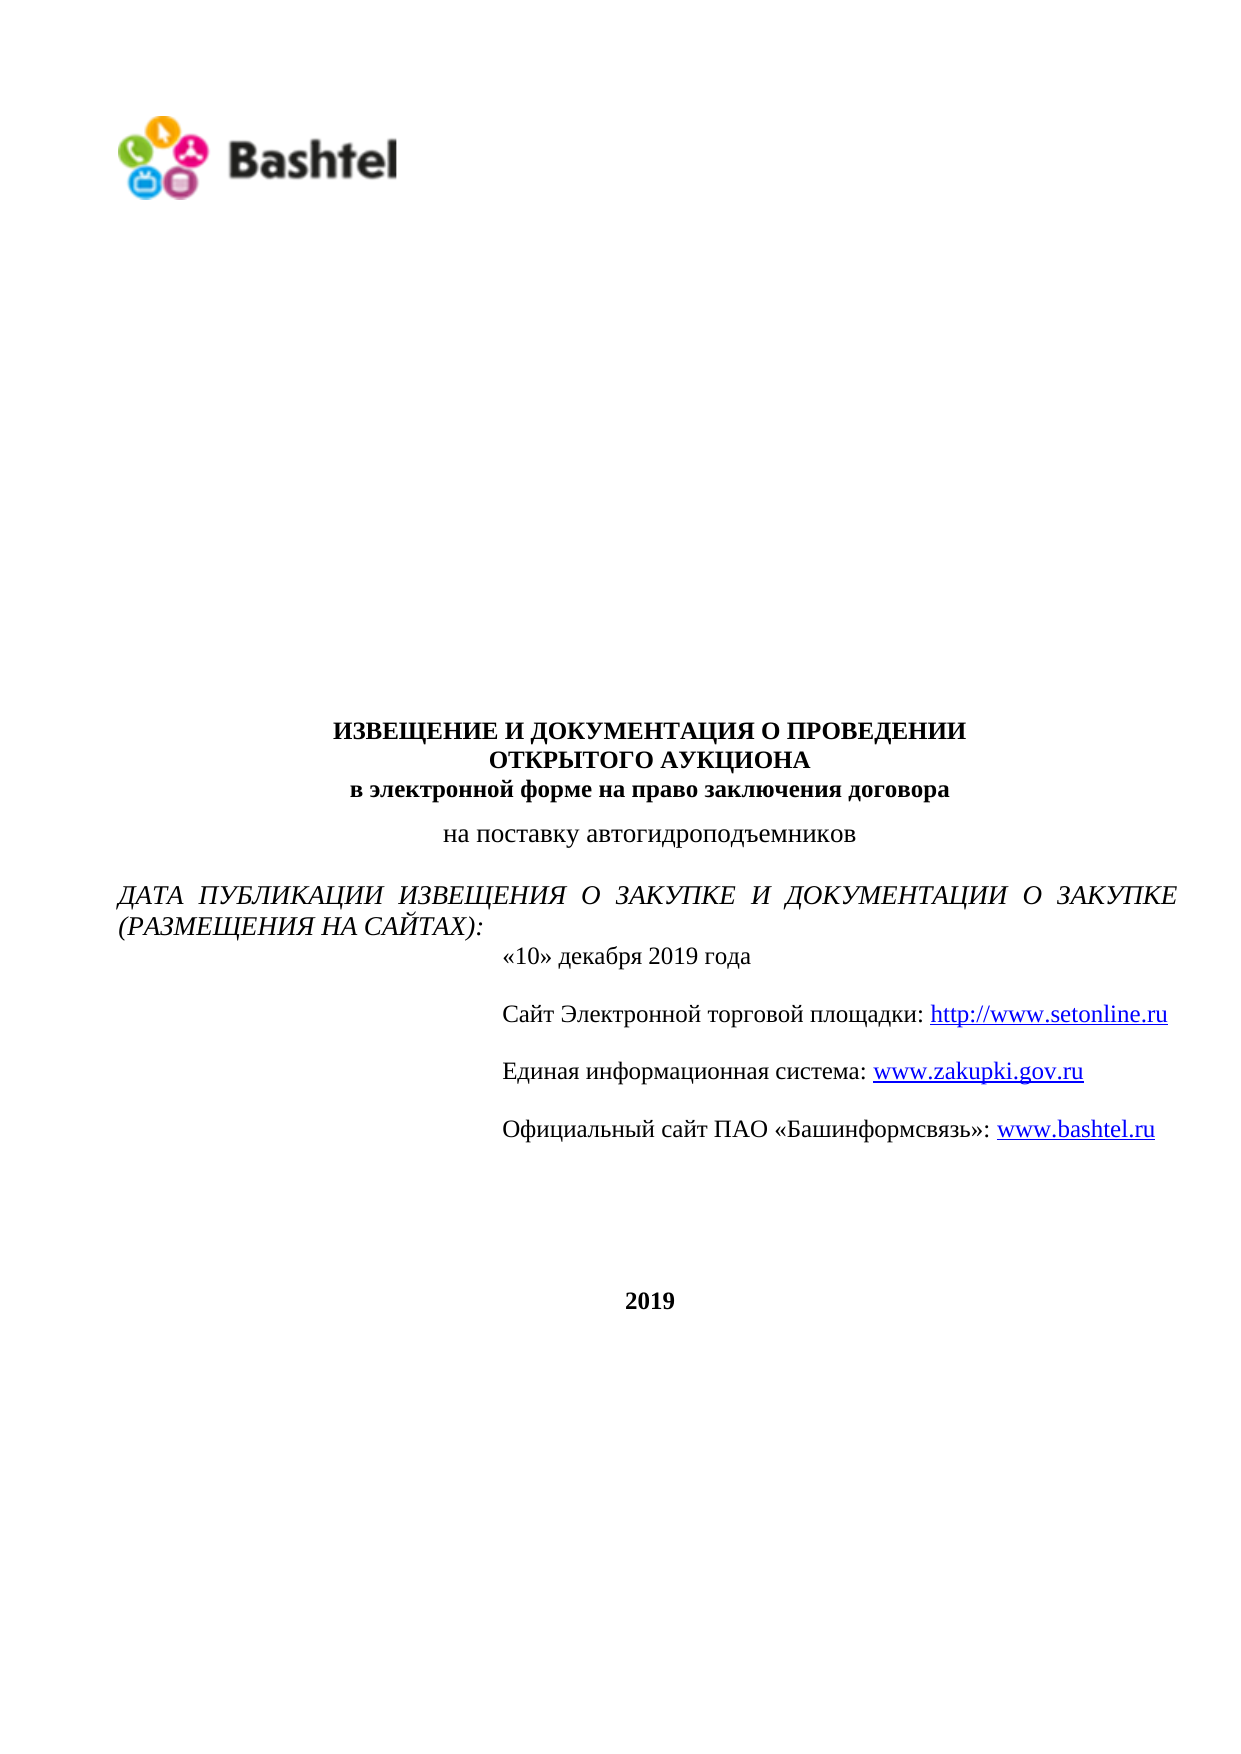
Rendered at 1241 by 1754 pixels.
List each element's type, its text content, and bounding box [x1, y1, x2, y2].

picture [118, 116, 397, 200]
text на поставку автогидроподъемников [118, 817, 1181, 848]
text Сайт Электронной торговой площадки: http://www.setonline.ru [502, 999, 1181, 1028]
text ИЗВЕЩЕНИЕ И ДОКУМЕНТАЦИЯ О ПРОВЕДЕНИИ [118, 716, 1181, 745]
text в электронной форме на право заключения договора [118, 774, 1181, 802]
text 2019 [118, 1286, 1181, 1315]
text ОТКРЫТОГО АУКЦИОНА [118, 745, 1181, 774]
text ДАТА ПУБЛИКАЦИИ ИЗВЕЩЕНИЯ О ЗАКУПКЕ И ДОКУМЕНТАЦИИ О ЗАКУПКЕ (РАЗМЕЩЕНИЯ НА САЙТАХ): [118, 879, 1181, 941]
text Единая информационная система: www.zakupki.gov.ru [502, 1056, 1181, 1085]
text Официальный сайт ПАО «Башинформсвязь»: www.bashtel.ru [502, 1114, 1181, 1143]
